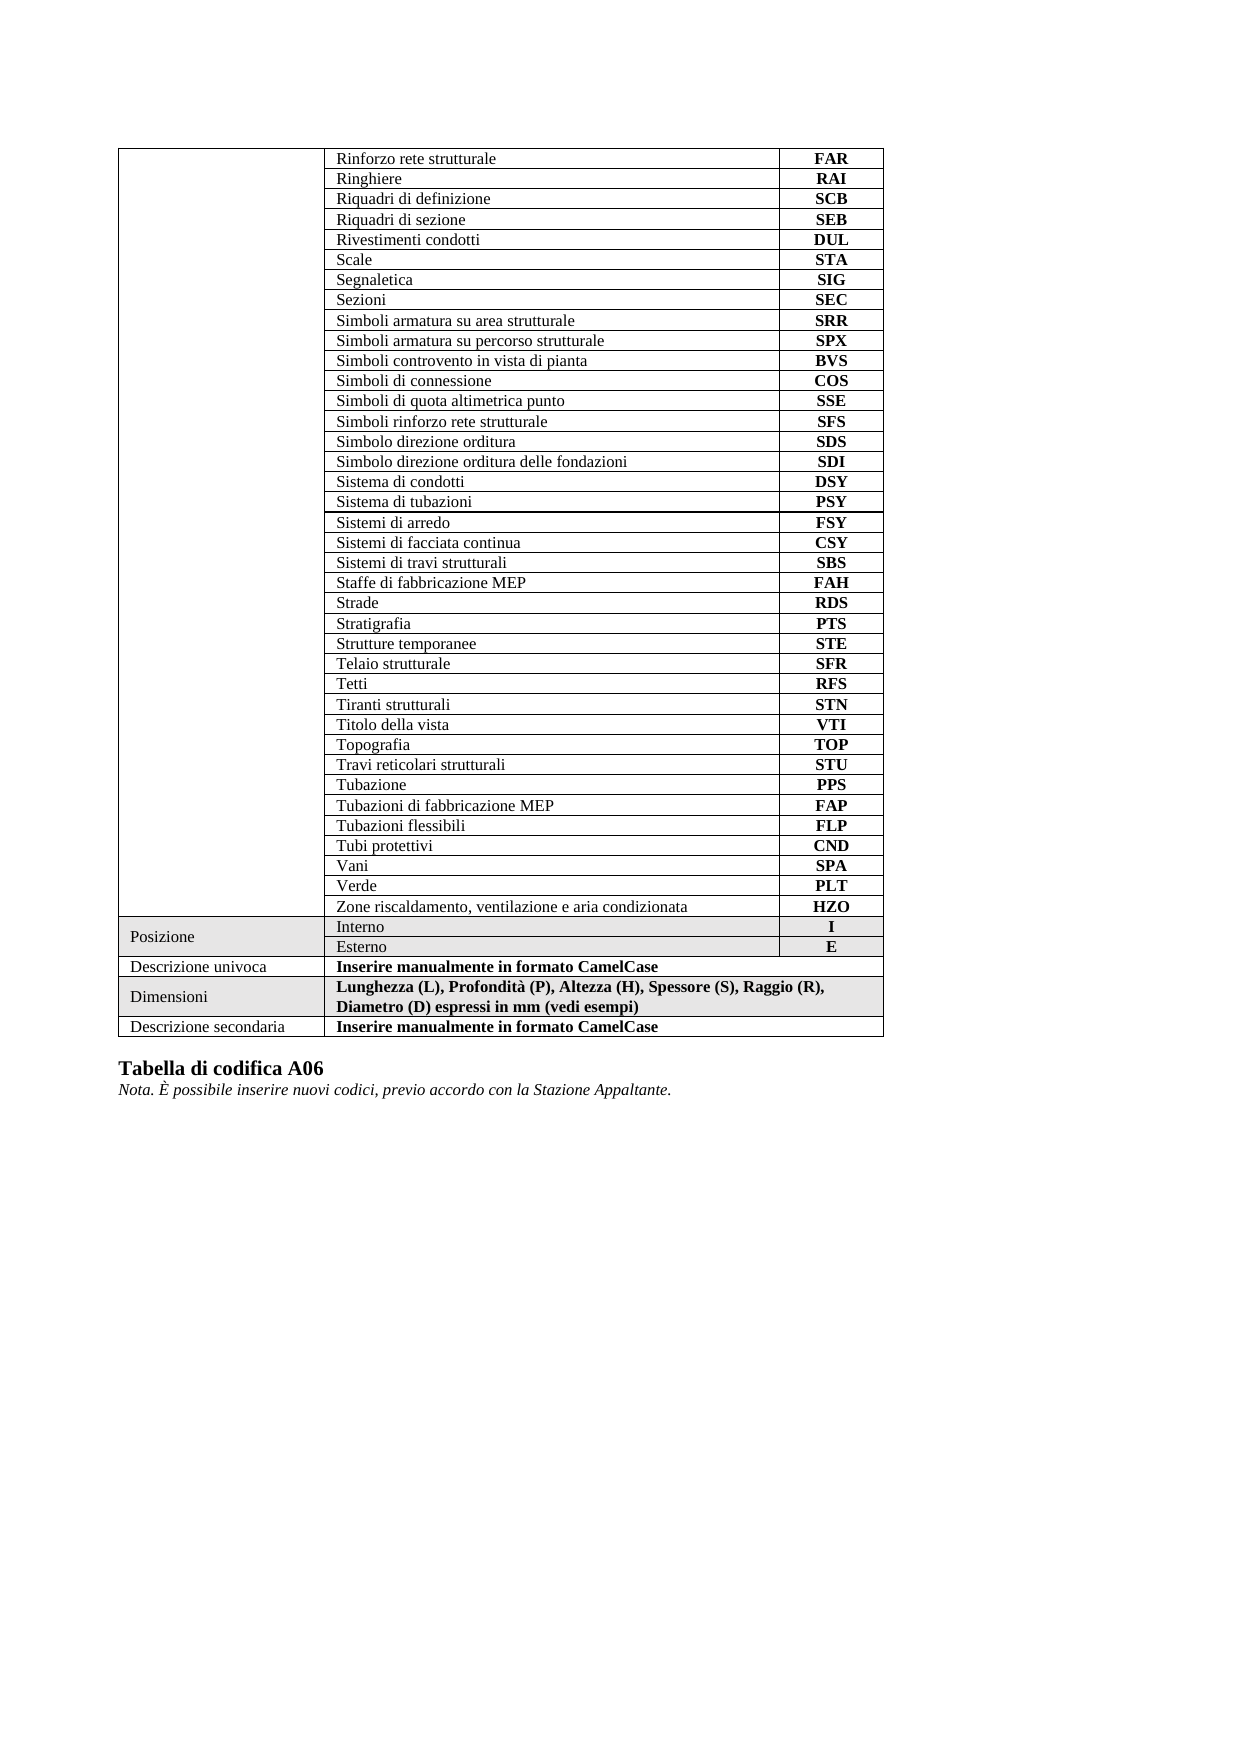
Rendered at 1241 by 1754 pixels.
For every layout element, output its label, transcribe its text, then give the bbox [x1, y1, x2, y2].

table_cell Sistemi di travi strutturali [325, 553, 779, 572]
table_cell Simbolo direzione orditura [325, 432, 779, 451]
table_cell SCB [780, 189, 883, 208]
table_cell Rivestimenti condotti [325, 230, 779, 249]
table_cell Simboli armatura su percorso strutturale [325, 331, 779, 350]
table_cell HZO [780, 896, 883, 916]
table_cell Sistema di tubazioni [325, 492, 779, 511]
table_cell Strutture temporanee [325, 634, 779, 653]
table_cell SPA [780, 856, 883, 875]
table_cell Rinforzo rete strutturale [325, 149, 779, 168]
table_cell Tubazioni flessibili [325, 816, 779, 835]
table_cell Topografia [325, 735, 779, 754]
table_cell Tiranti strutturali [325, 694, 779, 713]
table_cell SDI [780, 452, 883, 471]
table_cell Travi reticolari strutturali [325, 755, 779, 774]
table_cell Riquadri di definizione [325, 189, 779, 208]
table_cell SFS [780, 411, 883, 431]
table_cell Sezioni [325, 290, 779, 309]
table_cell Tetti [325, 674, 779, 693]
table_cell Scale [325, 250, 779, 269]
table_cell FSY [780, 513, 883, 532]
text Nota. È possibile inserire nuovi codici, previo accordo con la Stazione Appaltante. [118, 1080, 1122, 1099]
table_cell SSE [780, 391, 883, 410]
table_cell Titolo della vista [325, 715, 779, 734]
table_cell Zone riscaldamento, ventilazione e aria condizionata [325, 896, 779, 916]
table_cell Simbolo direzione orditura delle fondazioni [325, 452, 779, 471]
table_cell Sistemi di arredo [325, 513, 779, 532]
table_cell Descrizione univoca [119, 957, 324, 976]
table_cell PLT [780, 876, 883, 895]
table_cell Sistema di condotti [325, 472, 779, 491]
table_cell Tubazione [325, 775, 779, 794]
table_cell FLP [780, 816, 883, 835]
table_cell Strade [325, 593, 779, 612]
table_cell Ringhiere [325, 169, 779, 188]
table_cell Inserire manualmente in formato CamelCase [325, 1017, 883, 1036]
table_cell Esterno [325, 937, 779, 956]
table_cell SPX [780, 331, 883, 350]
table_cell RFS [780, 674, 883, 693]
table_cell Stratigrafia [325, 614, 779, 633]
table_cell Simboli controvento in vista di pianta [325, 351, 779, 370]
table_cell STU [780, 755, 883, 774]
table_cell COS [780, 371, 883, 390]
table_cell DUL [780, 230, 883, 249]
table_cell Telaio strutturale [325, 654, 779, 673]
table_cell FAH [780, 573, 883, 592]
text Tabella di codifica A06 [118, 1056, 1122, 1080]
table_cell Simboli rinforzo rete strutturale [325, 411, 779, 431]
table_cell Inserire manualmente in formato CamelCase [325, 957, 883, 976]
table_cell Riquadri di sezione [325, 209, 779, 228]
table_cell STN [780, 694, 883, 713]
table_cell SEB [780, 209, 883, 228]
table_cell Sistemi di facciata continua [325, 533, 779, 552]
table_cell Lunghezza (L), Profondità (P), Altezza (H), Spessore (S), Raggio (R), Diametro (D) espressi in mm (vedi esempi) [325, 977, 883, 1016]
table_cell SEC [780, 290, 883, 309]
table_cell STA [780, 250, 883, 269]
table_cell FAR [780, 149, 883, 168]
table_cell Simboli di quota altimetrica punto [325, 391, 779, 410]
table_cell VTI [780, 715, 883, 734]
table_cell Tubi protettivi [325, 836, 779, 855]
table_cell CSY [780, 533, 883, 552]
table_cell SDS [780, 432, 883, 451]
table_cell Vani [325, 856, 779, 875]
table_cell PSY [780, 492, 883, 511]
table_cell STE [780, 634, 883, 653]
table_cell RDS [780, 593, 883, 612]
table_cell Verde [325, 876, 779, 895]
table_cell RAI [780, 169, 883, 188]
table_cell Simboli di connessione [325, 371, 779, 390]
table_cell E [780, 937, 883, 956]
table_cell Tubazioni di fabbricazione MEP [325, 795, 779, 814]
table_cell PPS [780, 775, 883, 794]
table_cell PTS [780, 614, 883, 633]
table_cell CND [780, 836, 883, 855]
table_cell Simboli armatura su area strutturale [325, 310, 779, 329]
table_cell Posizione [119, 917, 324, 956]
table_cell Descrizione secondaria [119, 1017, 324, 1036]
table_cell BVS [780, 351, 883, 370]
table_cell FAP [780, 795, 883, 814]
table_cell I [780, 917, 883, 936]
table_cell SIG [780, 270, 883, 289]
table_cell DSY [780, 472, 883, 491]
table_cell Interno [325, 917, 779, 936]
table_cell Staffe di fabbricazione MEP [325, 573, 779, 592]
table_cell SFR [780, 654, 883, 673]
table_cell TOP [780, 735, 883, 754]
table_cell Dimensioni [119, 977, 324, 1016]
table_cell SRR [780, 310, 883, 329]
table_cell Segnaletica [325, 270, 779, 289]
table_cell SBS [780, 553, 883, 572]
